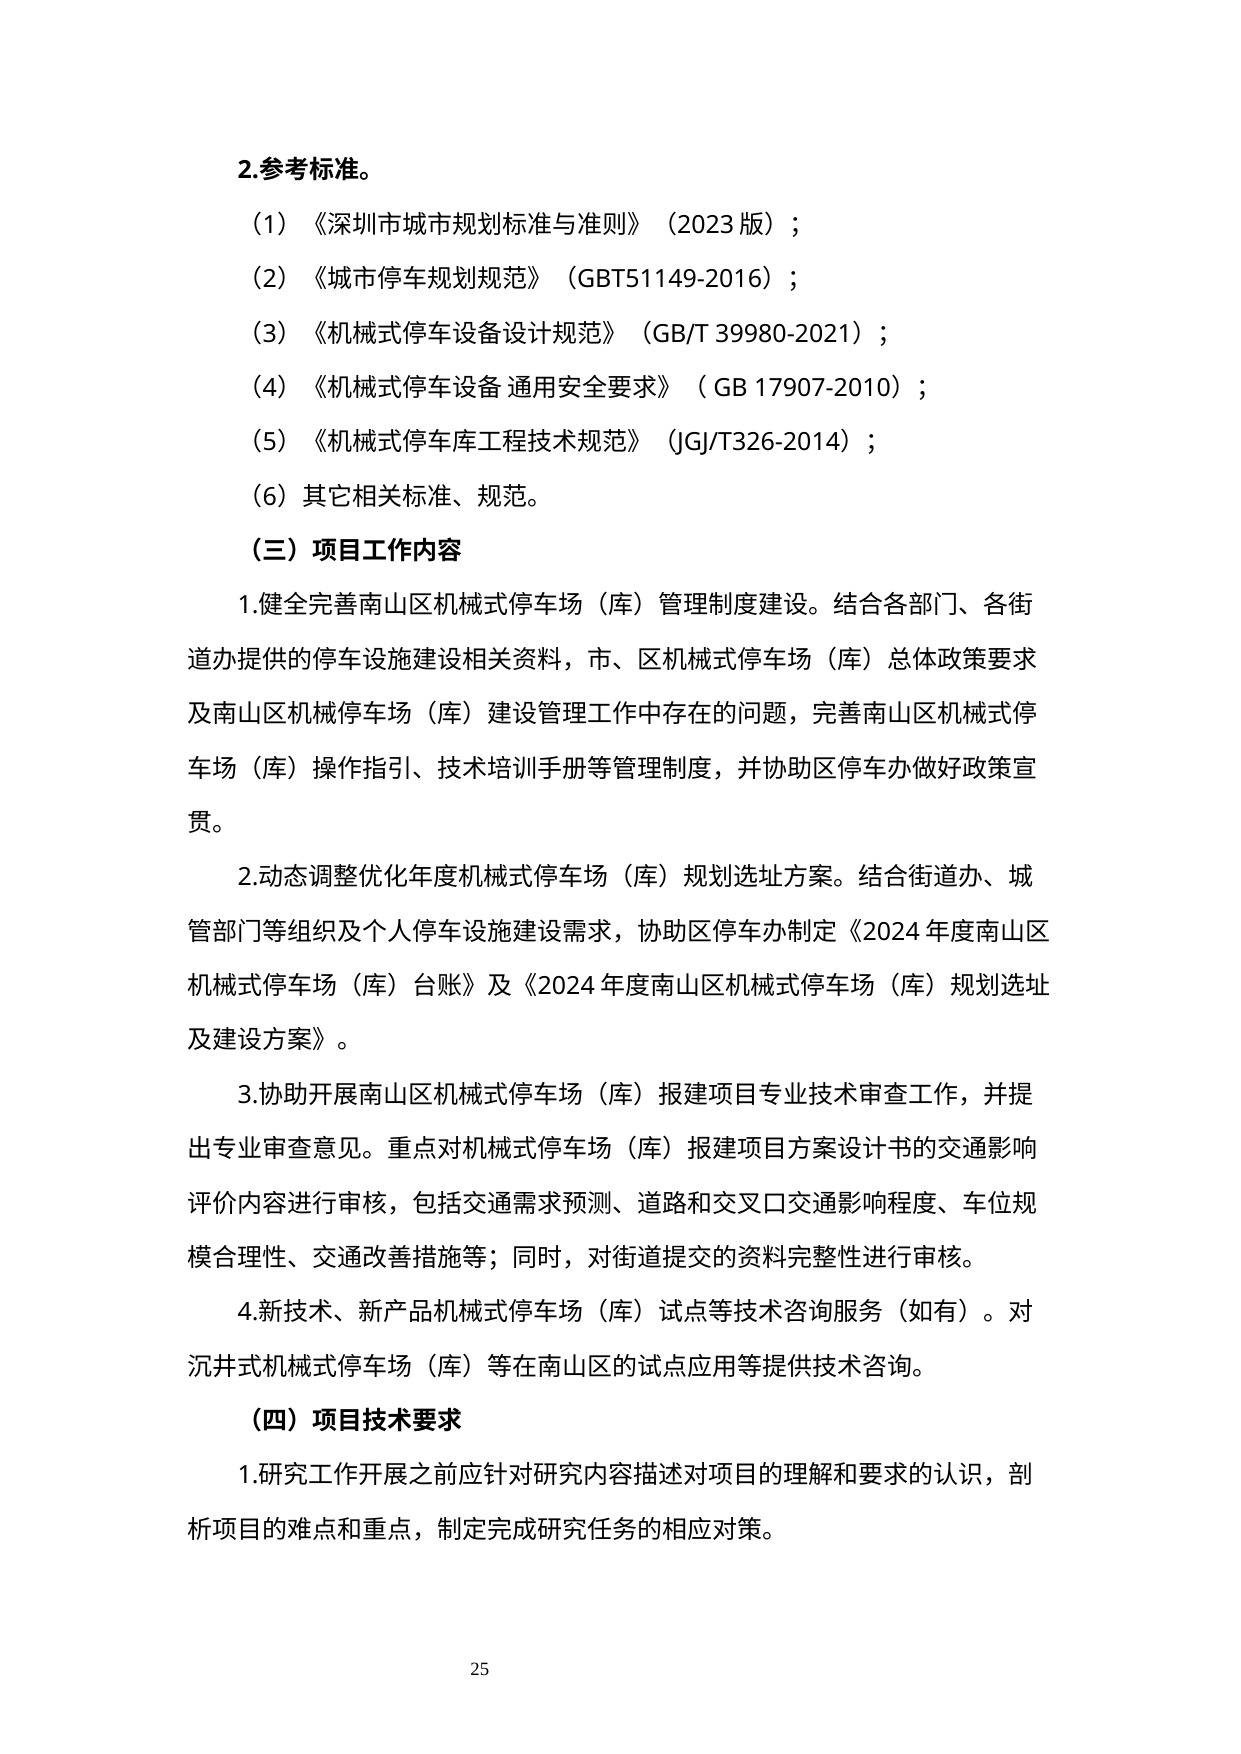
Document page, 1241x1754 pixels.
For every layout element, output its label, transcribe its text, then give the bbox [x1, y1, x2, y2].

text 3.协助开展南山区机械式停车场（库）报建项目专业技术审查工作，并提出专业审查意见。重点对机械式停车场（库）报建项目方案设计书的交通影响评价内容进行审核，包括交通需求预测、道路和交叉口交通影响程度、车位规模合理性、交通改善措施等；同时，对街道提交的资料完整性进行审核。 [187, 1074, 1053, 1274]
text （2）《城市停车规划规范》（GBT51149-2016）； [187, 259, 1053, 295]
text 2.参考标准。 [187, 150, 1053, 186]
text （4）《机械式停车设备 通用安全要求》（ GB 17907-2010）； [187, 367, 1053, 404]
text （四）项目技术要求 [187, 1401, 1053, 1437]
text 1.研究工作开展之前应针对研究内容描述对项目的理解和要求的认识，剖析项目的难点和重点，制定完成研究任务的相应对策。 [187, 1455, 1053, 1546]
text （1）《深圳市城市规划标准与准则》（2023版）； [187, 204, 1053, 241]
text 1.健全完善南山区机械式停车场（库）管理制度建设。结合各部门、各街道办提供的停车设施建设相关资料，市、区机械式停车场（库）总体政策要求及南山区机械停车场（库）建设管理工作中存在的问题，完善南山区机械式停车场（库）操作指引、技术培训手册等管理制度，并协助区停车办做好政策宣贯。 [187, 585, 1053, 839]
text （5）《机械式停车库工程技术规范》（JGJ/T326-2014）； [187, 422, 1053, 458]
text （6）其它相关标准、规范。 [187, 476, 1053, 512]
text （三）项目工作内容 [187, 531, 1053, 567]
text （3）《机械式停车设备设计规范》（GB∕T 39980-2021）； [187, 313, 1053, 349]
text 4.新技术、新产品机械式停车场（库）试点等技术咨询服务（如有）。对沉井式机械式停车场（库）等在南山区的试点应用等提供技术咨询。 [187, 1292, 1053, 1382]
text 2.动态调整优化年度机械式停车场（库）规划选址方案。结合街道办、城管部门等组织及个人停车设施建设需求，协助区停车办制定《2024年度南山区机械式停车场（库）台账》及《2024年度南山区机械式停车场（库）规划选址及建设方案》。 [187, 857, 1053, 1056]
